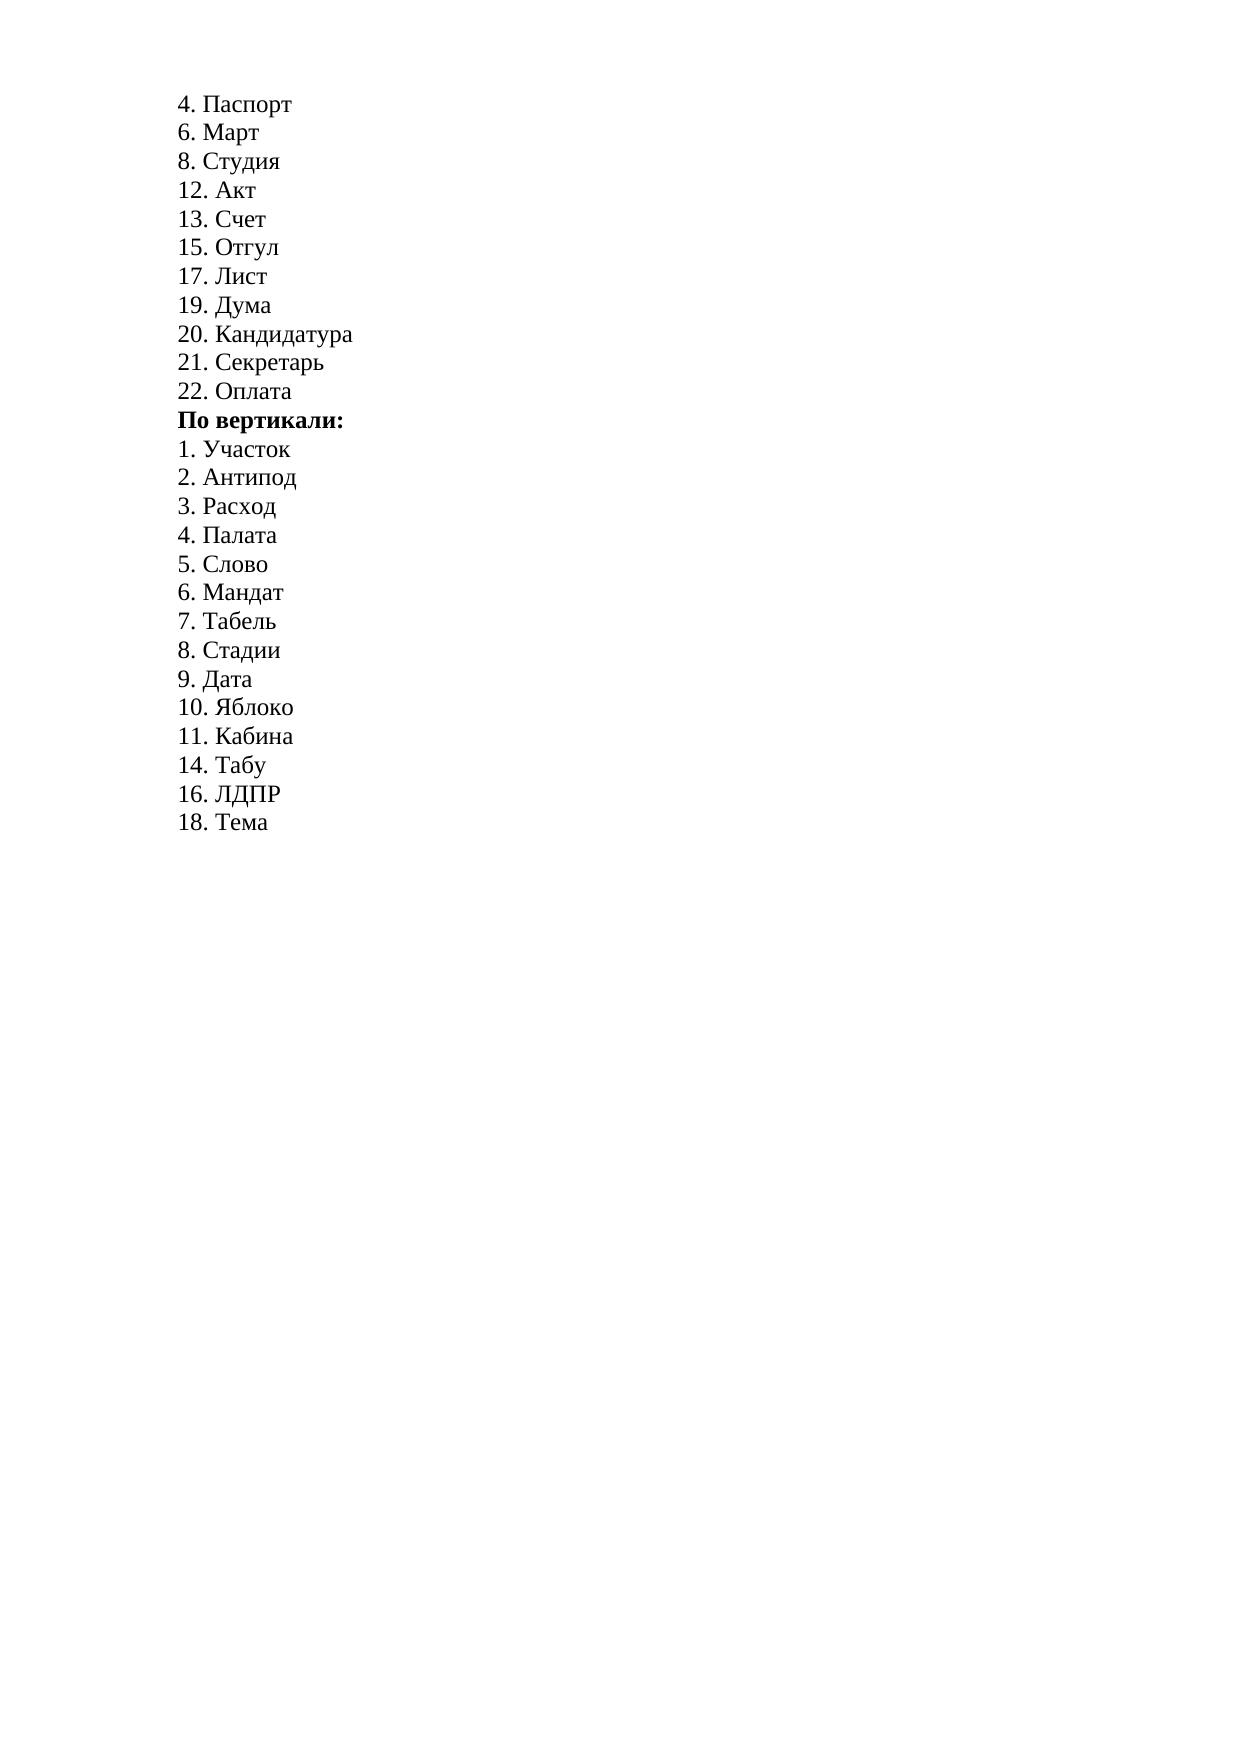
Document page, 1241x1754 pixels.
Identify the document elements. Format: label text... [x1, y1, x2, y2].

text 10. Яблоко [177, 692, 1152, 721]
text 16. ЛДПР [177, 779, 1152, 807]
text 7. Табель [177, 606, 1152, 635]
text 21. Секретарь [177, 347, 1152, 376]
text 2. Антипод [177, 462, 1152, 491]
text 14. Табу [177, 750, 1152, 779]
text 4. Палата [177, 520, 1152, 549]
text 8. Стадии [177, 635, 1152, 664]
text 12. Акт [177, 175, 1152, 204]
text 1. Участок [177, 434, 1152, 462]
text 8. Студия [177, 146, 1152, 175]
text 5. Слово [177, 549, 1152, 577]
text 6. Март [177, 117, 1152, 146]
text 6. Мандат [177, 577, 1152, 606]
text 9. Дата [177, 664, 1152, 692]
text 15. Отгул [177, 232, 1152, 261]
text 17. Лист [177, 261, 1152, 290]
text 22. Оплата [177, 376, 1152, 405]
text 18. Тема [177, 807, 1152, 836]
text 20. Кандидатура [177, 319, 1152, 347]
text 19. Дума [177, 290, 1152, 319]
text По вертикали: [177, 405, 1152, 434]
text 13. Счет [177, 204, 1152, 232]
text 11. Кабина [177, 721, 1152, 750]
text 3. Расход [177, 491, 1152, 520]
text 4. Паспорт [177, 89, 1152, 117]
